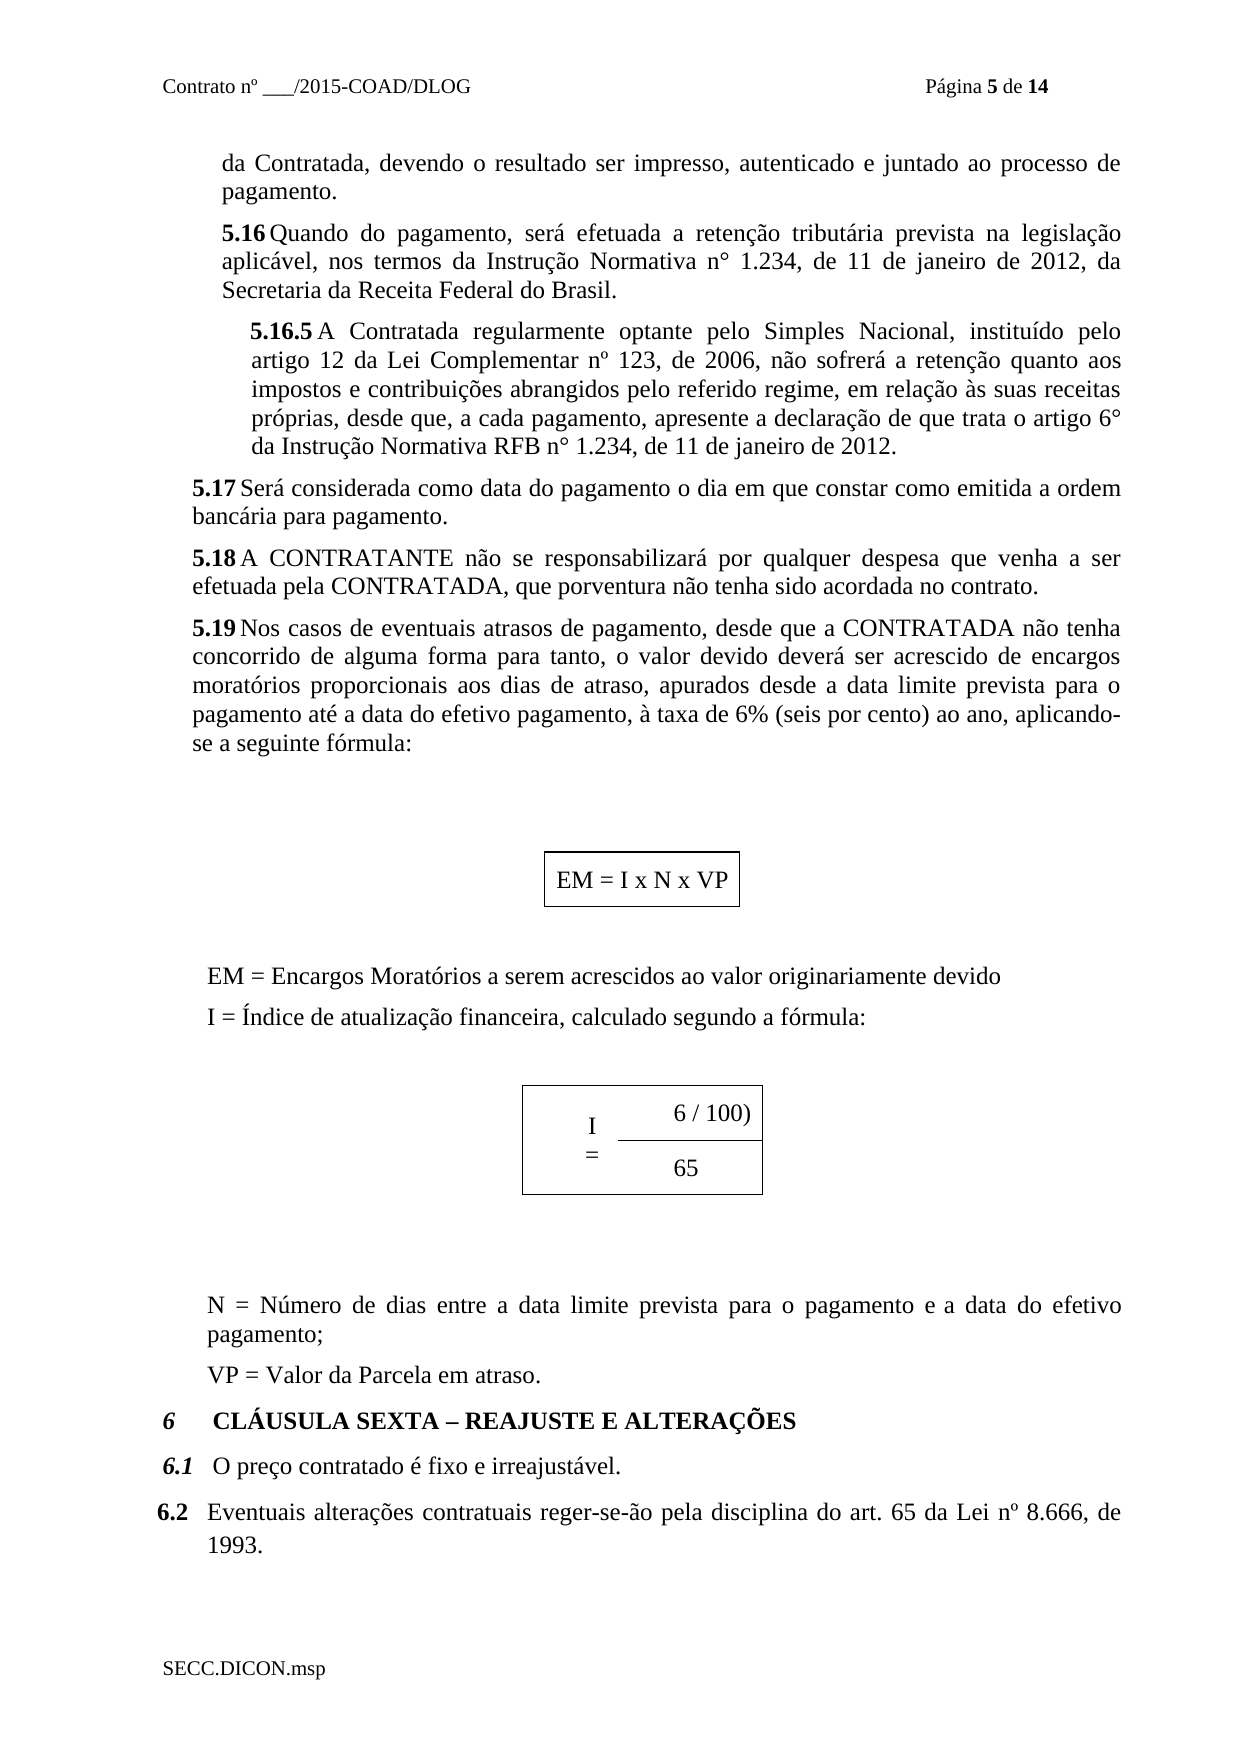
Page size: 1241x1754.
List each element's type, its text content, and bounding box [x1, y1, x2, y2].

table_header EM = I x N x VP [545, 853, 739, 906]
list CLÁUSULA SEXTA – REAJUSTE E ALTERAÇÕES [162, 1406, 1122, 1435]
list Será considerada como data do pagamento o dia em que constar como emitida a ordem bancária para pagamento. [192, 473, 1122, 530]
text I = Índice de atualização financeira, calculado segundo a fórmula: [207, 1002, 1122, 1031]
table_cell 65 [618, 1141, 762, 1194]
text VP = Valor da Parcela em atraso. [207, 1360, 1122, 1389]
list Quando do pagamento, será efetuada a retenção tributária prevista na legislação aplicável, nos termos da Instrução Normativa n° 1.234, de 11 de janeiro de 2012, da Secretaria da Receita Federal do Brasil. [222, 218, 1122, 304]
text EM = Encargos Moratórios a serem acrescidos ao valor originariamente devido [207, 961, 1122, 990]
list Nos casos de eventuais atrasos de pagamento, desde que a CONTRATADA não tenha concorrido de alguma forma para tanto, o valor devido deverá ser acrescido de encargos moratórios proporcionais aos dias de atraso, apurados desde a data limite prevista para o pagamento até a data do efetivo pagamento, à taxa de 6% (seis por cento) ao ano, aplicando-se a seguinte fórmula: [192, 613, 1122, 756]
list O preço contratado é fixo e irreajustável. [162, 1451, 1122, 1480]
table_header 6 / 100) [618, 1086, 762, 1139]
text N = Número de dias entre a data limite prevista para o pagamento e a data do efetivo pagamento; [207, 1290, 1122, 1348]
table_header I = [523, 1086, 618, 1194]
list A CONTRATANTE não se responsabilizará por qualquer despesa que venha a ser efetuada pela CONTRATADA, que porventura não tenha sido acordada no contrato. [192, 543, 1122, 600]
list A Contratada regularmente optante pelo Simples Nacional, instituído pelo artigo 12 da Lei Complementar nº 123, de 2006, não sofrerá a retenção quanto aos impostos e contribuições abrangidos pelo referido regime, em relação às suas receitas próprias, desde que, a cada pagamento, apresente a declaração de que trata o artigo 6° da Instrução Normativa RFB n° 1.234, de 11 de janeiro de 2012. [250, 316, 1122, 460]
list Eventuais alterações contratuais reger-se-ão pela disciplina do art. 65 da Lei nº 8.666, de 1993. [157, 1497, 1122, 1559]
